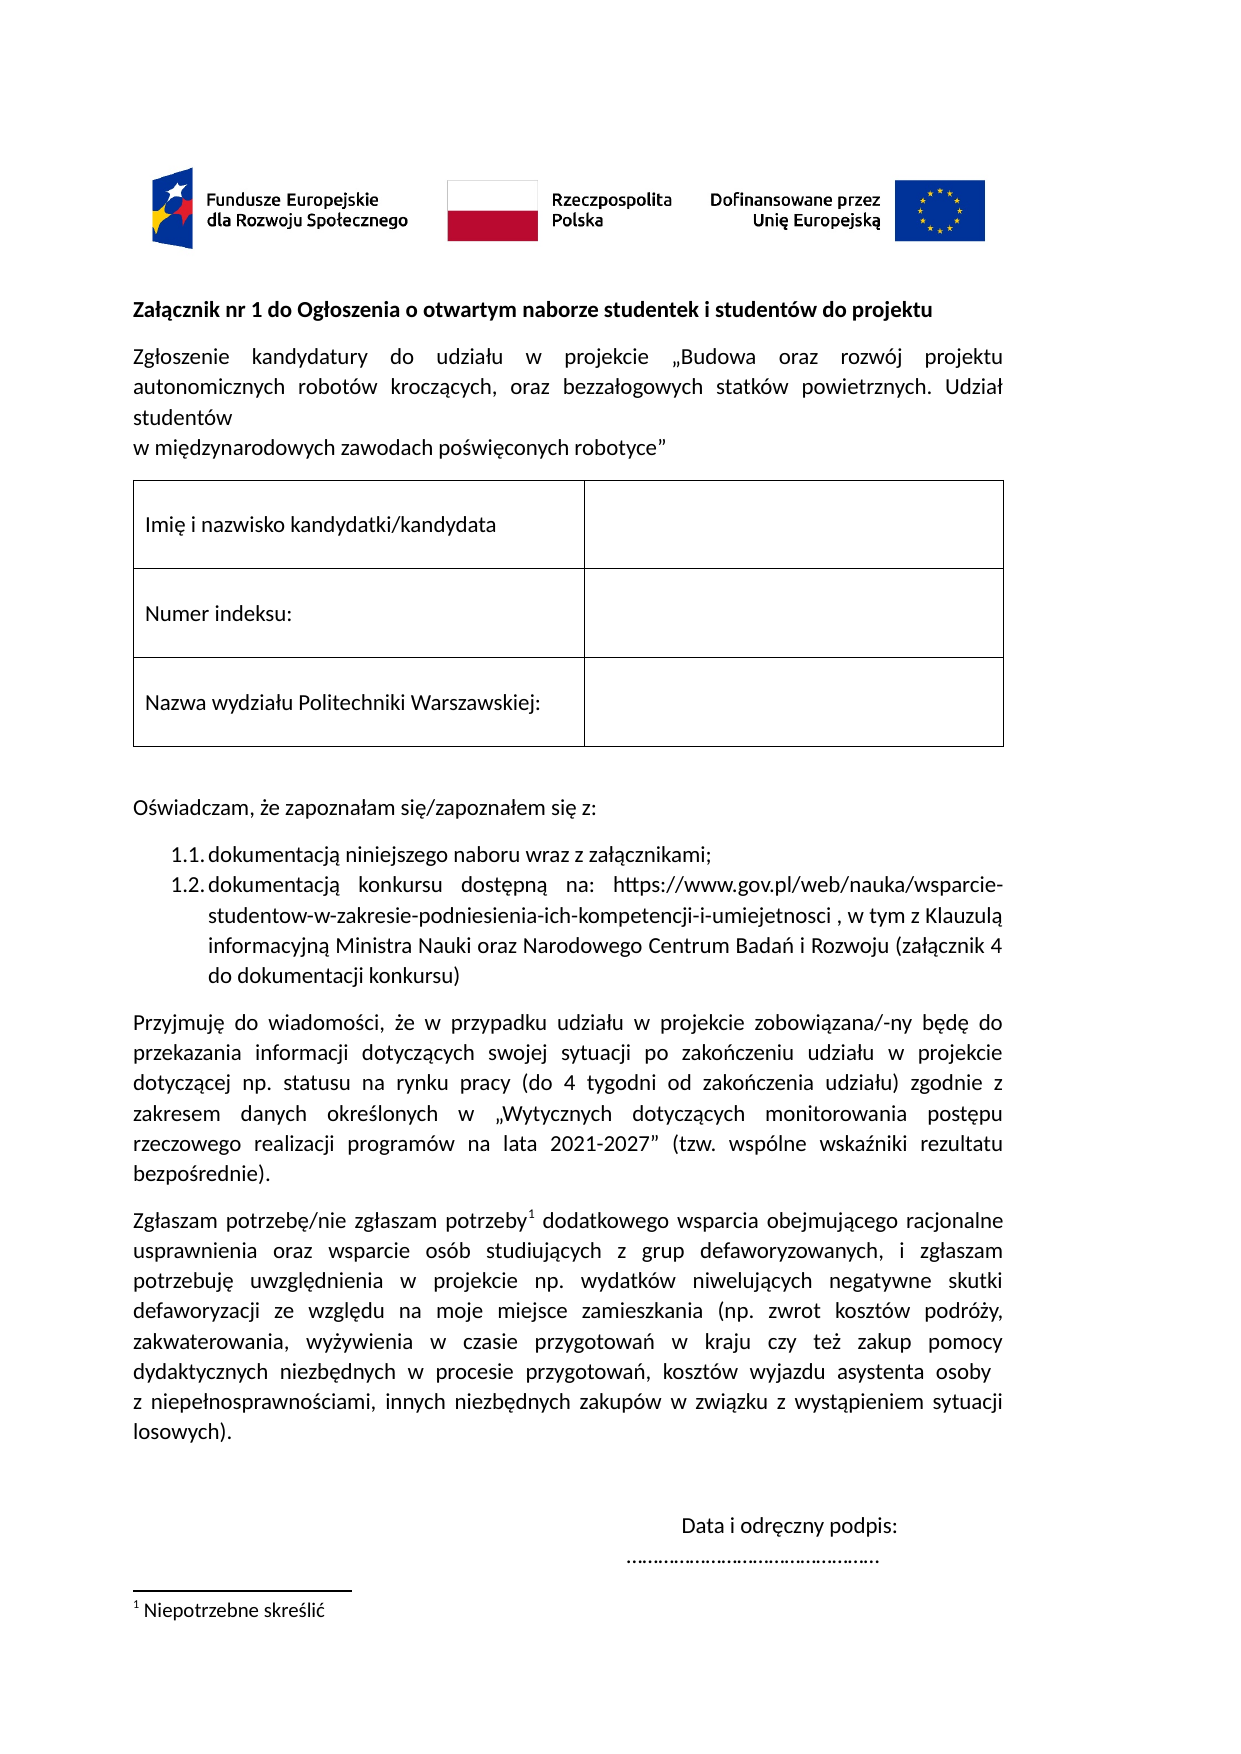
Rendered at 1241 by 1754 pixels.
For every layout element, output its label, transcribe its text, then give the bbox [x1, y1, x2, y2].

text Przyjmuję do wiadomości, że w przypadku udziału w projekcie zobowiązana/-ny będę do przekazania informacji dotyczących swojej sytuacji po zakończeniu udziału w projekcie dotyczącej np. statusu na rynku pracy (do 4 tygodni od zakończenia udziału) zgodnie z zakresem danych określonych w „Wytycznych dotyczących monitorowania postępu rzeczowego realizacji programów na lata 2021-2027” (tzw. wspólne wskaźniki rezultatu bezpośrednie). [133, 1008, 1004, 1187]
text Data i odręczny podpis: ………………………………………… [502, 1511, 1004, 1569]
table_header Imię i nazwisko kandydatki/kandydata [134, 481, 584, 568]
table_cell [585, 658, 1003, 746]
text Oświadczam, że zapoznałam się/zapoznałem się z: [133, 793, 1004, 822]
list dokumentacją konkursu dostępną na: https://www.gov.pl/web/nauka/wsparcie-studentow-w-zakresie-podniesienia-ich-kompetencji-i-umiejetnosci , w tym z Klauzulą informacyjną Ministra Nauki oraz Narodowego Centrum Badań i Rozwoju (załącznik 4 do dokumentacji konkursu) [170, 871, 1004, 989]
table_header [585, 481, 1003, 568]
text Załącznik nr 1 do Ogłoszenia o otwartym naborze studentek i studentów do projektu [133, 295, 1004, 323]
table_cell Numer indeksu: [134, 569, 584, 657]
text Zgłaszam potrzebę/nie zgłaszam potrzeby dodatkowego wsparcia obejmującego racjonalne usprawnienia oraz wsparcie osób studiujących z grup defaworyzowanych, i zgłaszam potrzebuję uwzględnienia w projekcie np. wydatków niwelujących negatywne skutki defaworyzacji ze względu na moje miejsce zamieszkania (np. zwrot kosztów podróży, zakwaterowania, wyżywienia w czasie przygotowań w kraju czy też zakup pomocy dydaktycznych niezbędnych w procesie przygotowań, kosztów wyjazdu asystenta osoby z niepełnosprawnościami, innych niezbędnych zakupów w związku z wystąpieniem sytuacji losowych). [133, 1206, 1004, 1446]
list dokumentacją niniejszego naboru wraz z załącznikami; [170, 840, 1004, 868]
table_cell [585, 569, 1003, 657]
picture [132, 147, 1004, 269]
text Zgłoszenie kandydatury do udziału w projekcie „Budowa oraz rozwój projektu autonomicznych robotów kroczących, oraz bezzałogowych statków powietrznych. Udział studentów w międzynarodowych zawodach poświęconych robotyce” [133, 342, 1004, 461]
table_cell Nazwa wydziału Politechniki Warszawskiej: [134, 658, 584, 746]
